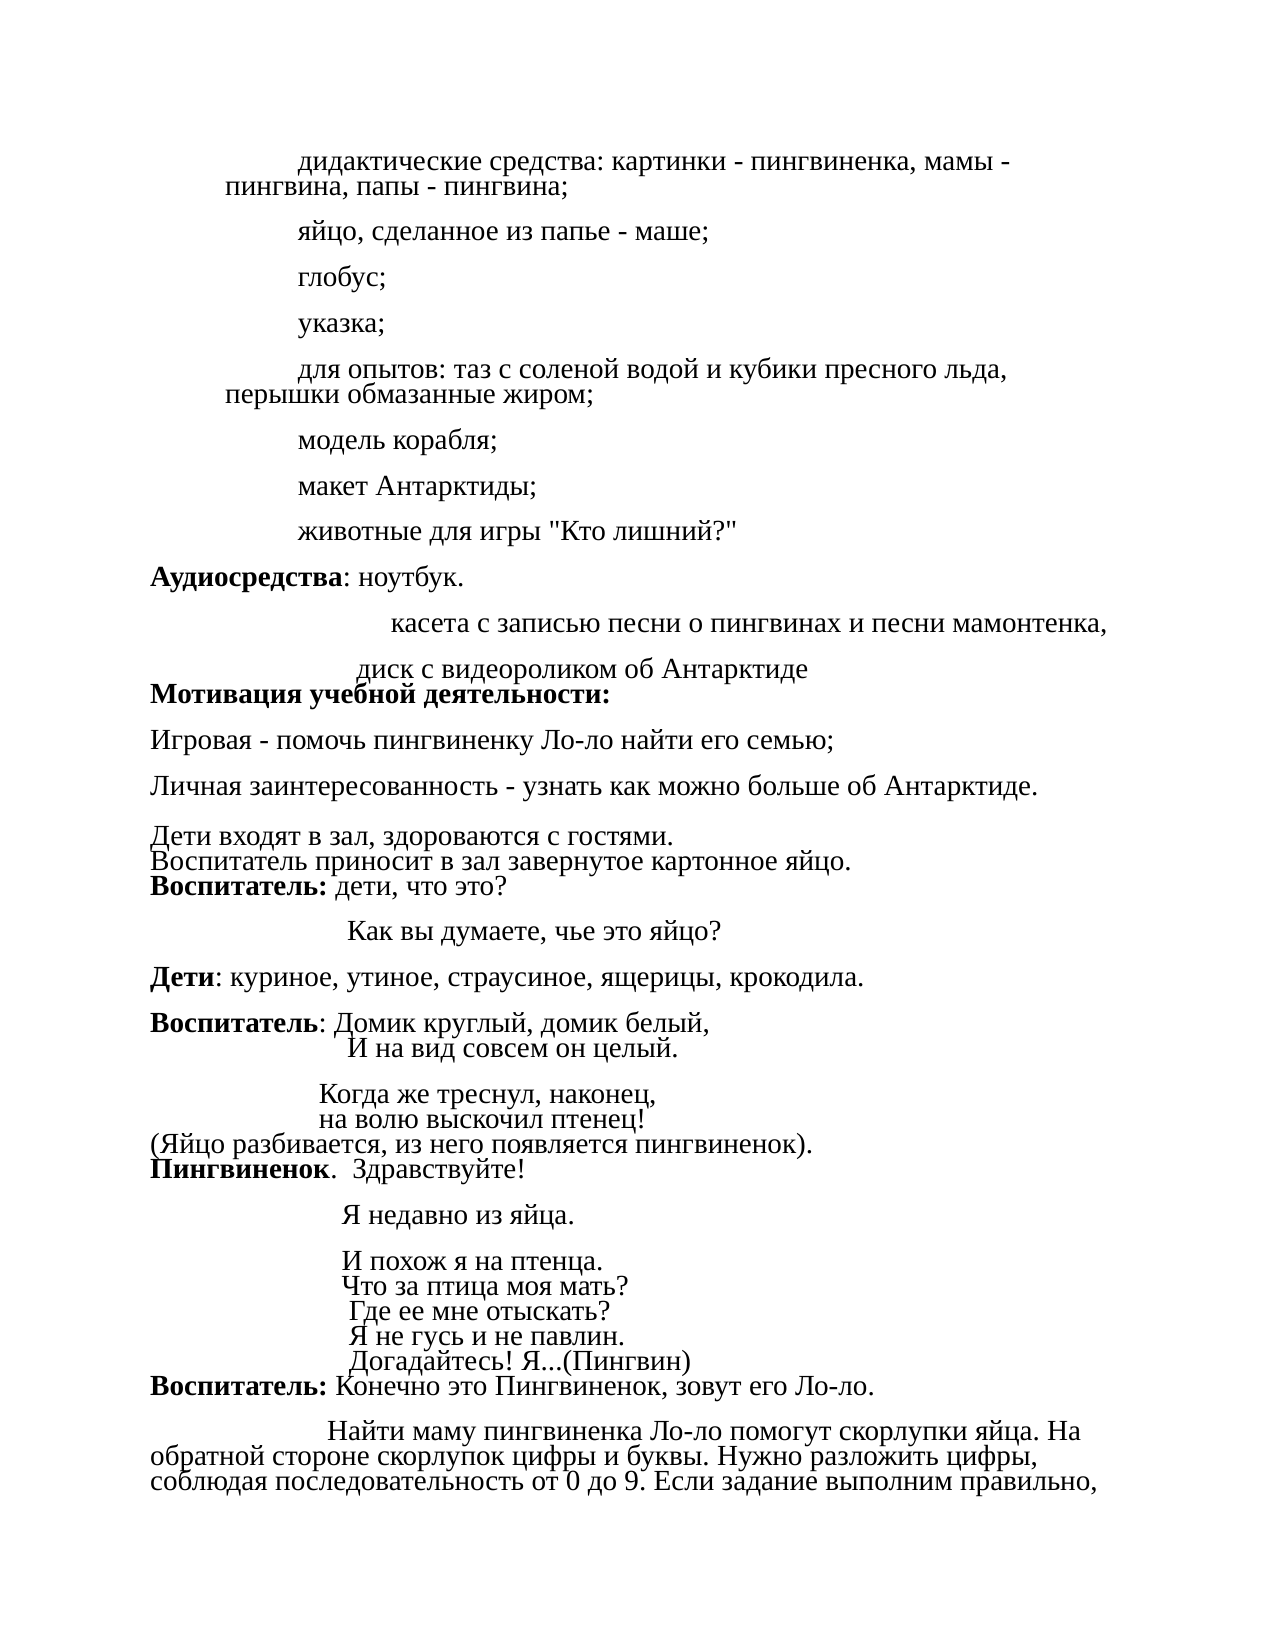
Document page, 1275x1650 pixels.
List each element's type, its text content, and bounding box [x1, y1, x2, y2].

text Я недавно из яйца. [150, 1204, 1125, 1229]
text Я не гусь и не павлин. [150, 1325, 1125, 1350]
text (Яйцо разбивается, из него появляется пингвиненок). [154, 1133, 1125, 1158]
text Когда же треснул, наконец, [150, 1083, 1125, 1108]
text И на вид совсем он целый. [150, 1037, 1125, 1062]
text глобус; [225, 267, 1125, 292]
text дидактические средства: картинки - пингвиненка, мамы - пингвина, папы - пингвина; [225, 150, 1125, 200]
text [150, 1421, 1125, 1496]
text указка; [225, 312, 1125, 337]
text Догадайтесь! Я...(Пингвин) [150, 1350, 569, 1375]
text Воспитатель: Конечно это Пингвиненок, зовут его Ло-ло. [150, 1375, 1125, 1400]
text Воспитатель приносит в зал завернутое картонное яйцо. [150, 850, 1125, 875]
text животные для игры "Кто лишний?" [225, 521, 1125, 546]
text Личная заинтересованность - узнать как можно больше об Антарктиде. [150, 775, 1125, 800]
text Дети входят в зал, здороваются с гостями. [150, 825, 1125, 850]
text модель корабля; [225, 429, 1125, 454]
text Догадайтесь! Я...(Пингвин) [566, 1350, 1125, 1375]
text Игровая - помочь пингвиненку Ло-ло найти его семью; [150, 729, 1125, 754]
text Аудиосредства: ноутбук. [150, 567, 1125, 592]
text Где ее мне отыскать? [150, 1300, 1125, 1325]
text макет Антарктиды; [225, 475, 1125, 500]
text Мотивация учебной деятельности: [150, 683, 1125, 708]
text для опытов: таз с соленой водой и кубики пресного льда, перышки обмазанные жиром; [225, 358, 1125, 408]
text Что за птица моя мать? [150, 1275, 1125, 1300]
text Воспитатель: Домик круглый, домик белый, [150, 1012, 1125, 1037]
text яйцо, сделанное из папье - маше; [225, 221, 1125, 246]
text Дети: куриное, утиное, страусиное, ящерицы, крокодила. [167, 967, 1125, 992]
text Как вы думаете, чье это яйцо? [150, 921, 1125, 946]
text Воспитатель: дети, что это? [150, 875, 1125, 900]
text касета с записью песни о пингвинах и песни мамонтенка, [150, 612, 1125, 637]
text диск с видеороликом об Антарктиде [150, 658, 1125, 683]
text Пингвиненок. Здравствуйте! [150, 1158, 1125, 1183]
text И похож я на птенца. [150, 1250, 1125, 1275]
text на волю выскочил птенец! [150, 1108, 1125, 1133]
